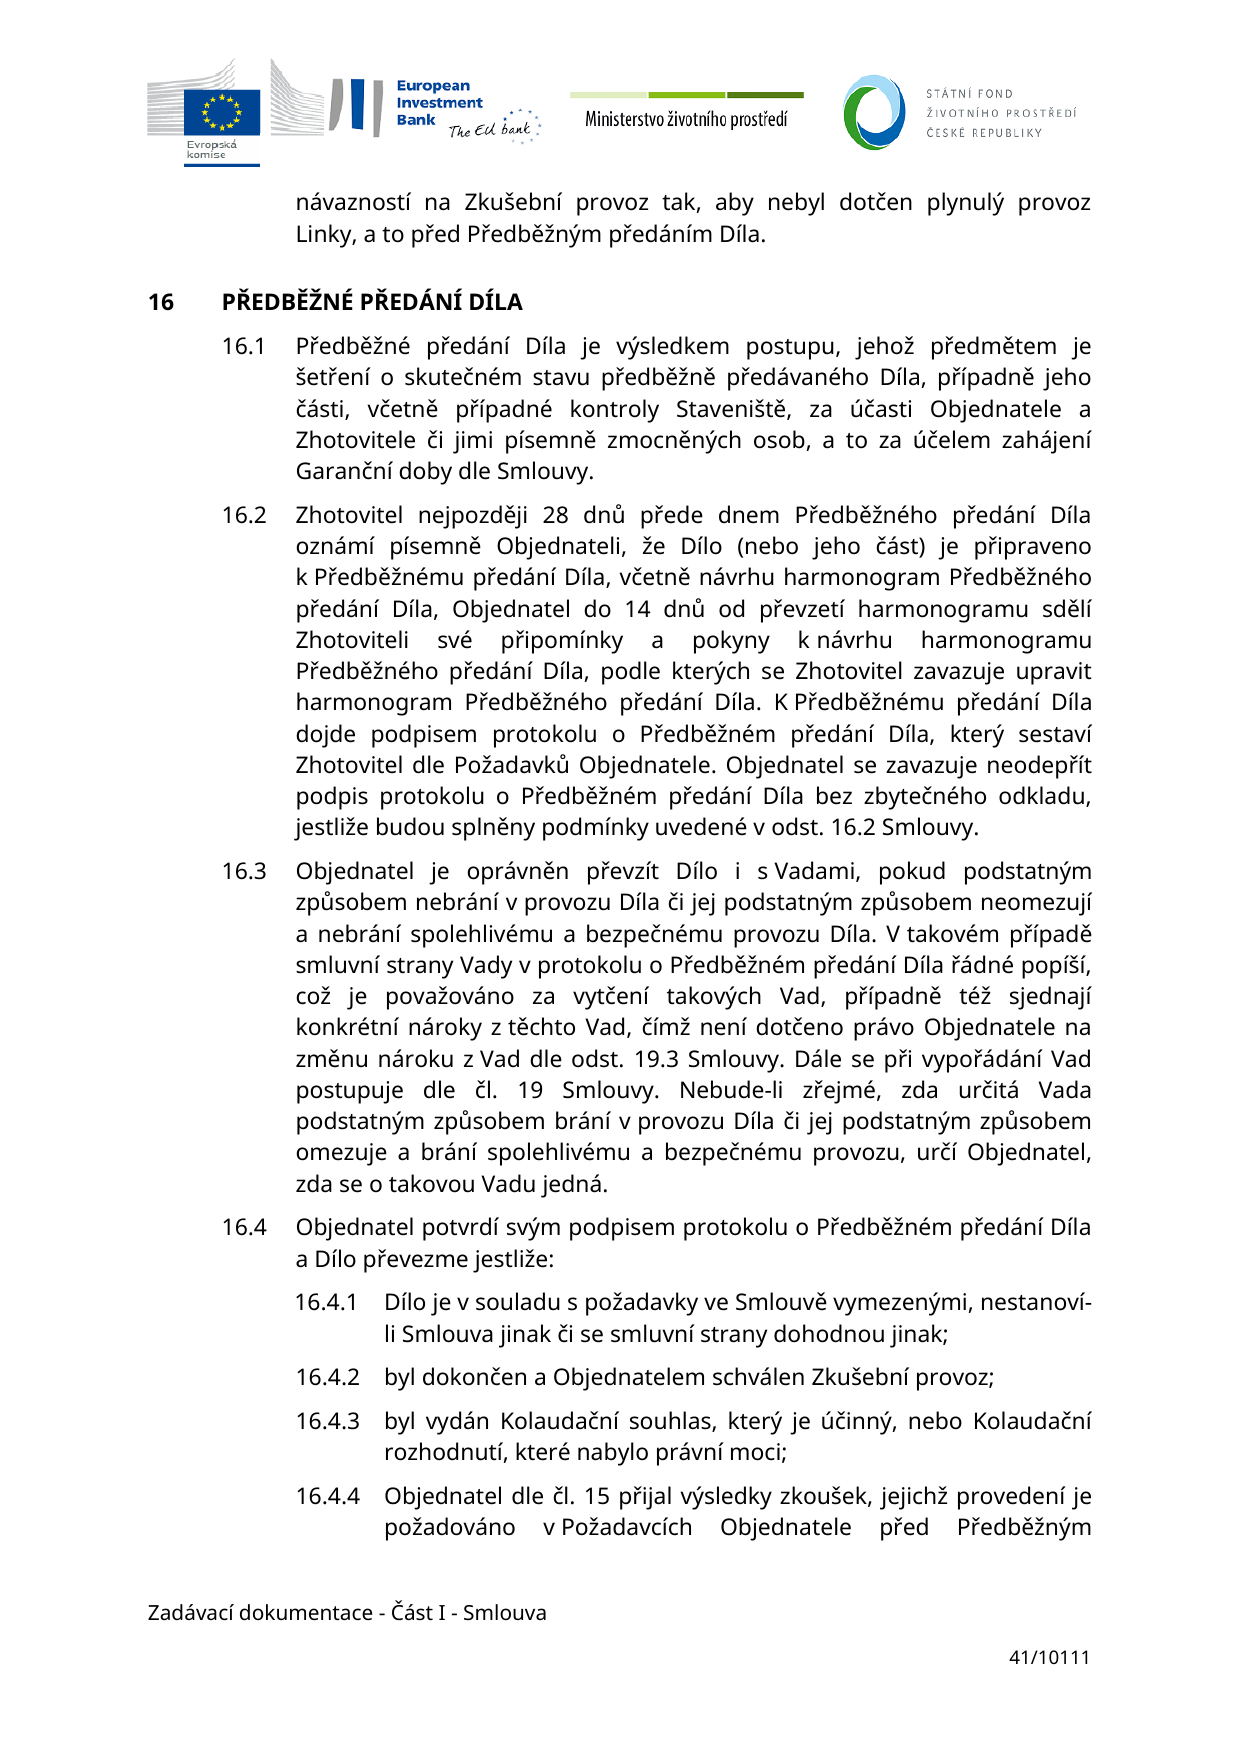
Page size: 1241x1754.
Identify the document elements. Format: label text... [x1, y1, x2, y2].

list Objednatel je oprávněn převzít Dílo i s Vadami, pokud podstatným způsobem nebrání v provozu Díla či jej podstatným způsobem neomezují a nebrání spolehlivému a bezpečnému provozu Díla. V takovém případě smluvní strany Vady v protokolu o Předběžném předání Díla řádné popíší, což je považováno za vytčení takových Vad, případně též sjednají konkrétní nároky z těchto Vad, čímž není dotčeno právo Objednatele na změnu nároku z Vad dle odst. 19.3 Smlouvy. Dále se při vypořádání Vad postupuje dle čl. 19 Smlouvy. Nebude-li zřejmé, zda určitá Vada podstatným způsobem brání v provozu Díla či jej podstatným způsobem omezuje a brání spolehlivému a bezpečnému provozu, určí Objednatel, zda se o takovou Vadu jedná. [221, 855, 1093, 1199]
list PŘEDBĚŽNÉ PŘEDÁNÍ DÍLA [148, 286, 1093, 317]
picture [147, 55, 1092, 167]
list Dílo je v souladu s požadavky ve Smlouvě vymezenými, nestanoví-li Smlouva jinak či se smluvní strany dohodnou jinak; [294, 1286, 1093, 1349]
list Předběžné předání Díla je výsledkem postupu, jehož předmětem je šetření o skutečném stavu předběžně předávaného Díla, případně jeho části, včetně případné kontroly Staveniště, za účasti Objednatele a Zhotovitele či jimi písemně zmocněných osob, a to za účelem zahájení Garanční doby dle Smlouvy. [221, 330, 1093, 486]
list Zhotovitel nejpozději 28 dnů přede dnem Předběžného předání Díla oznámí písemně Objednateli, že Dílo (nebo jeho část) je připraveno k Předběžnému předání Díla, včetně návrhu harmonogram Předběžného předání Díla, Objednatel do 14 dnů od převzetí harmonogramu sdělí Zhotoviteli své připomínky a pokyny k návrhu harmonogramu Předběžného předání Díla, podle kterých se Zhotovitel zavazuje upravit harmonogram Předběžného předání Díla. K Předběžnému předání Díla dojde podpisem protokolu o Předběžném předání Díla, který sestaví Zhotovitel dle Požadavků Objednatele. Objednatel se zavazuje neodepřít podpis protokolu o Předběžném předání Díla bez zbytečného odkladu, jestliže budou splněny podmínky uvedené v odst. 16.2 Smlouvy. [221, 499, 1093, 842]
list byl dokončen a Objednatelem schválen Zkušební provoz; [295, 1361, 1093, 1392]
list Objednatel potvrdí svým podpisem protokolu o Předběžném předání Díla a Dílo převezme jestliže: [221, 1211, 1093, 1274]
list byl vydán Kolaudační souhlas, který je účinný, nebo Kolaudační rozhodnutí, které nabylo právní moci; [295, 1405, 1093, 1467]
